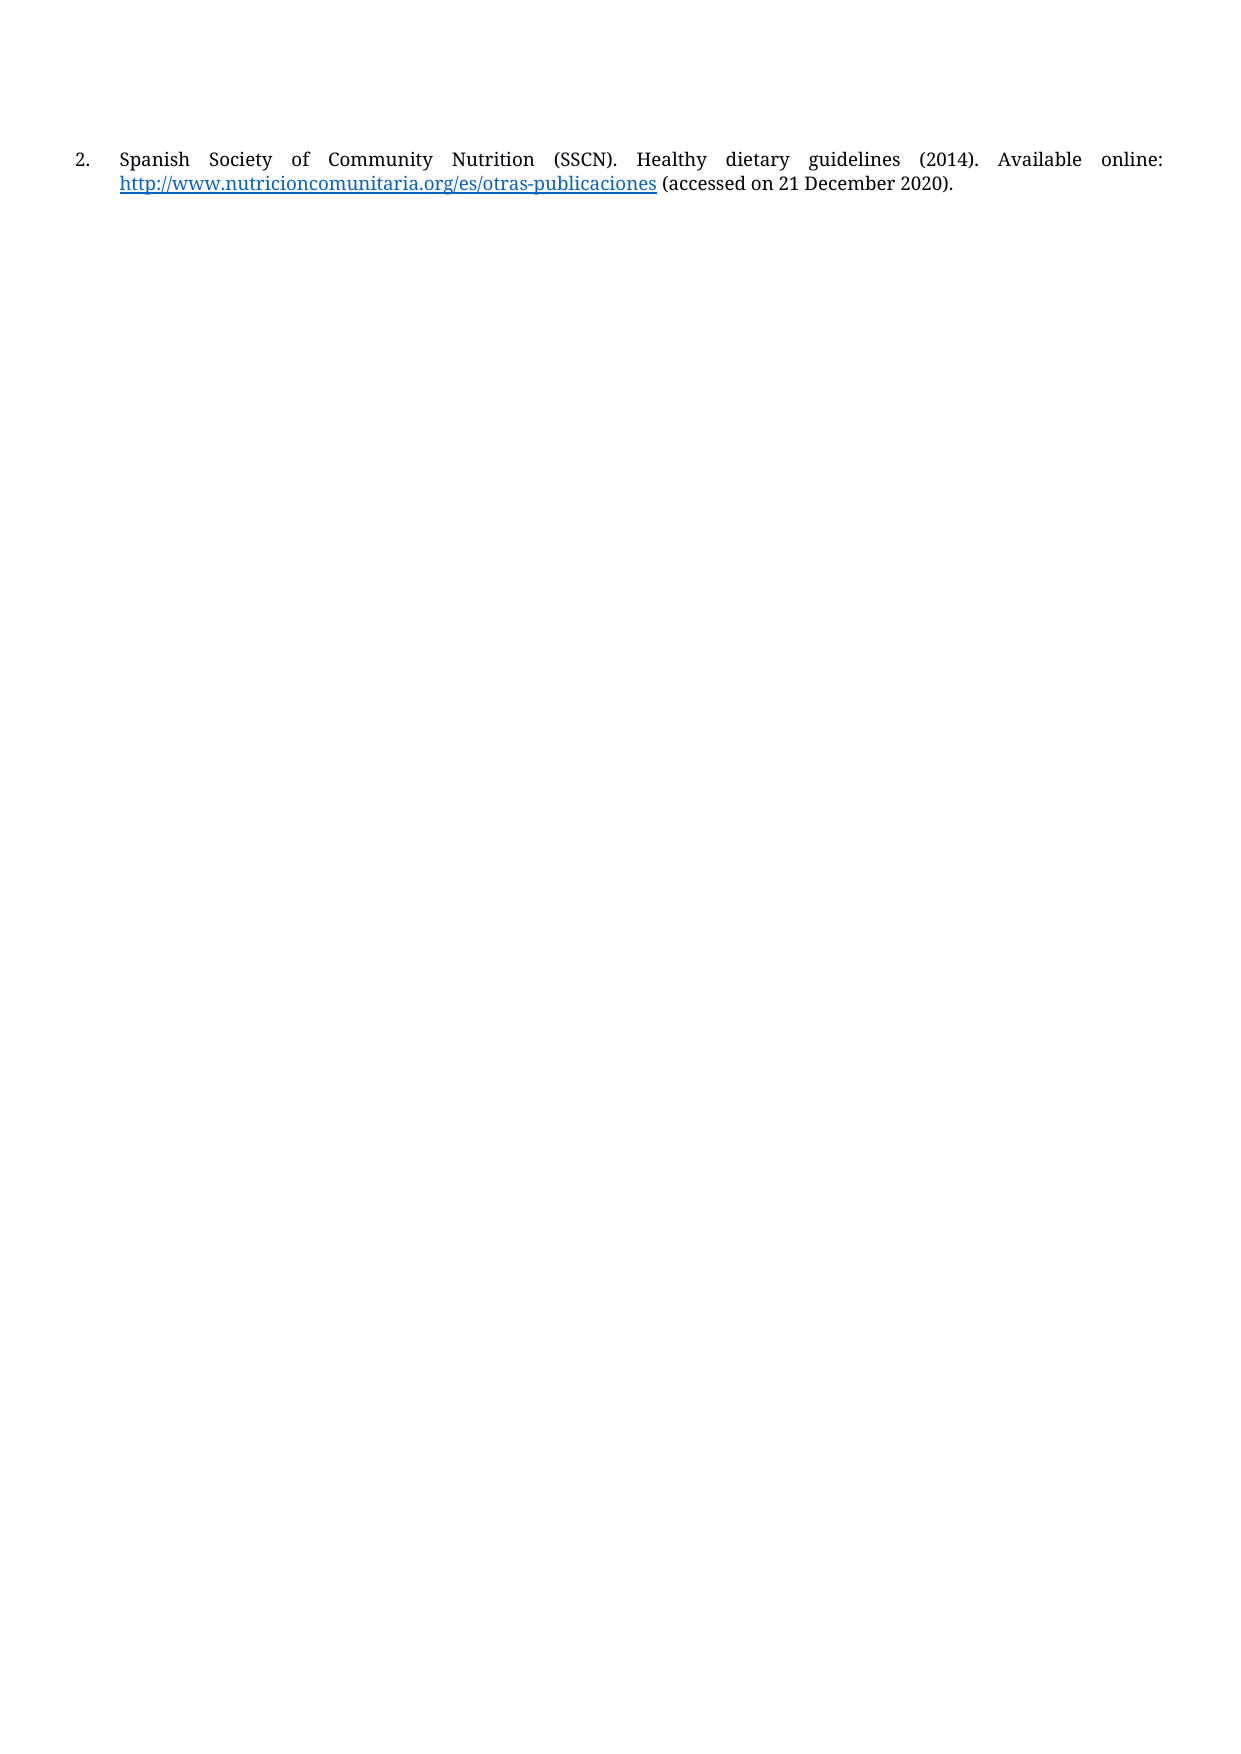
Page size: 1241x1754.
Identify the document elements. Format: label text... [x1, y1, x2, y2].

list Spanish Society of Community Nutrition (SSCN). Healthy dietary guidelines (2014). Available online: http://www.nutricioncomunitaria.org/es/otras-publicaciones (accessed on 21 December 2020). [75, 148, 1165, 196]
